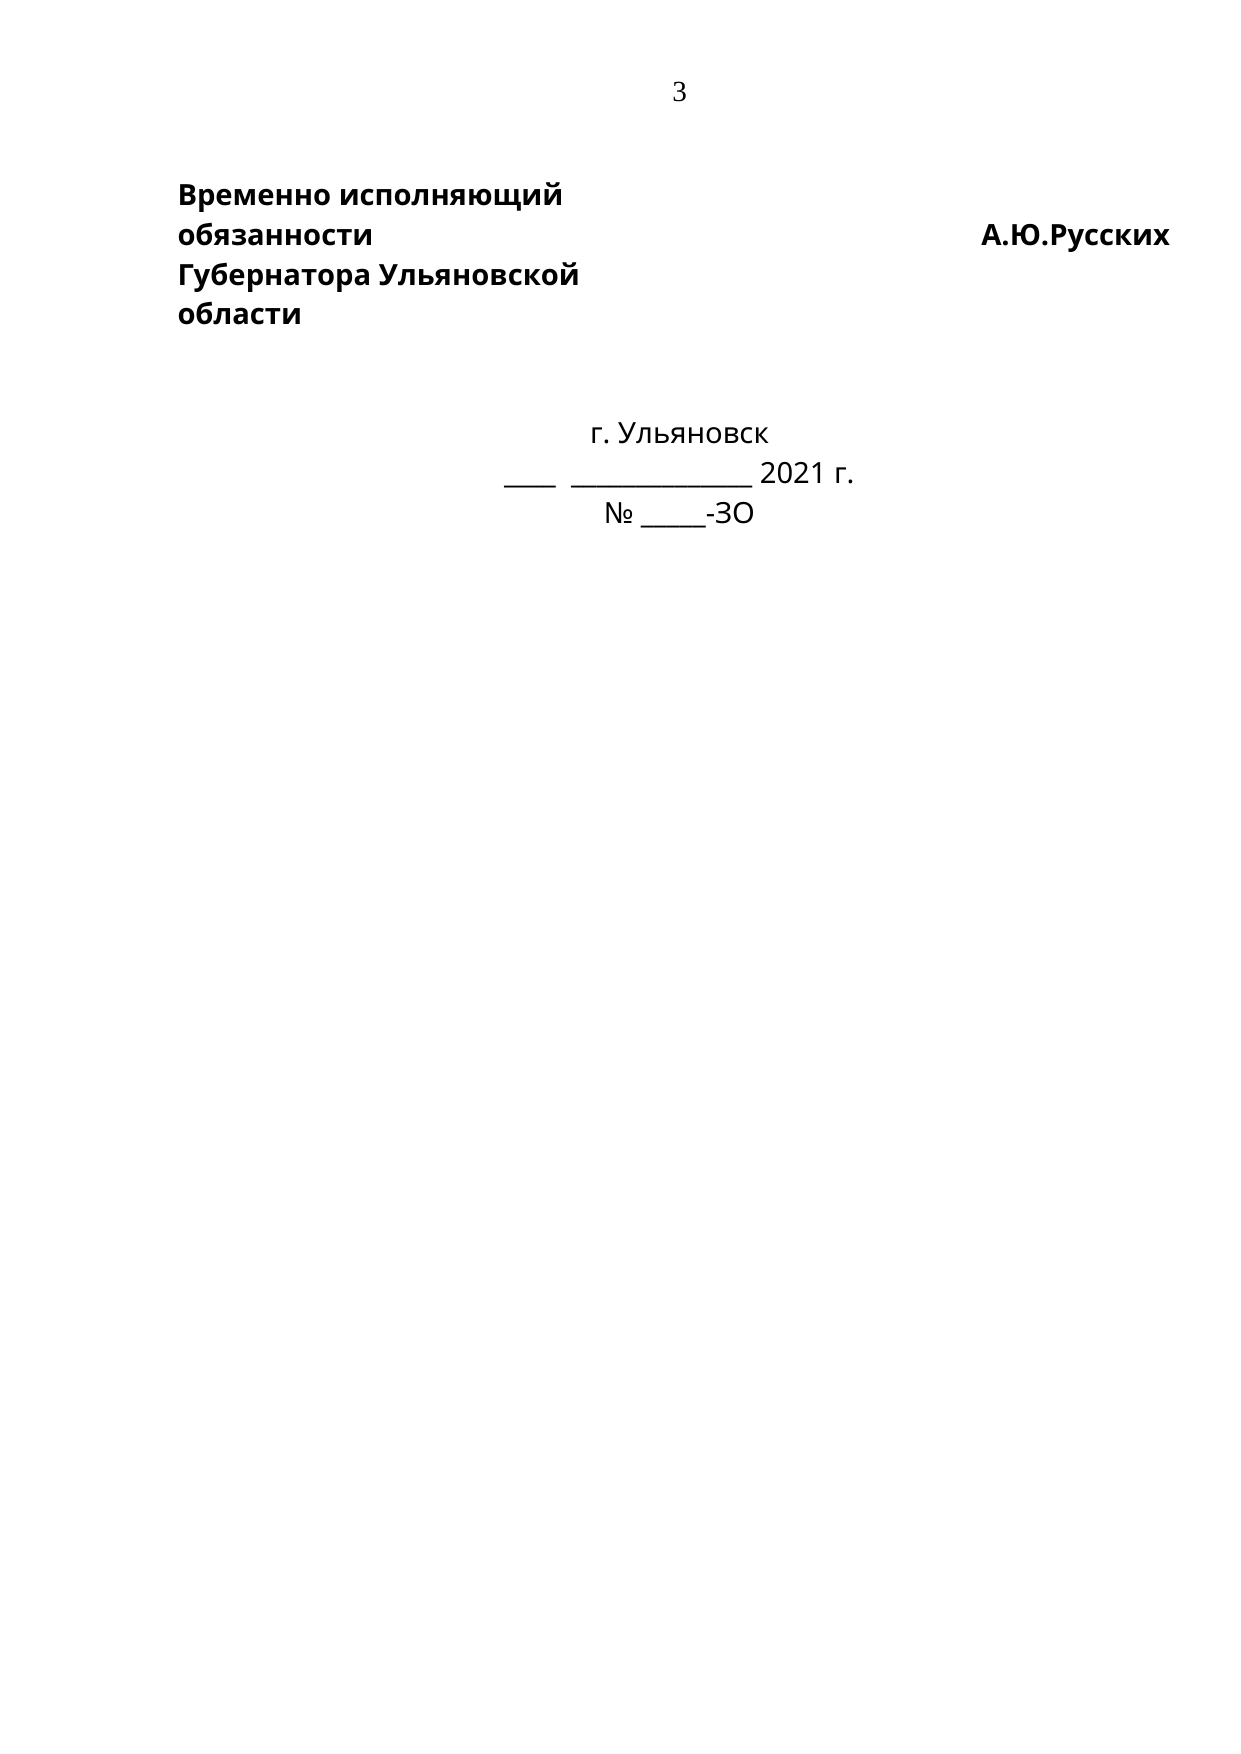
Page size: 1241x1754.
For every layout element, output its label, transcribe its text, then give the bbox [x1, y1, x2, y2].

table_header А.Ю.Русских [688, 174, 1181, 333]
table_header Временно исполняющий обязанности Губернатора Ульяновской области [166, 174, 688, 333]
text № _____-ЗО [177, 492, 1181, 532]
text г. Ульяновск [177, 412, 1181, 452]
text ____ ______________ 2021 г. [177, 452, 1181, 492]
